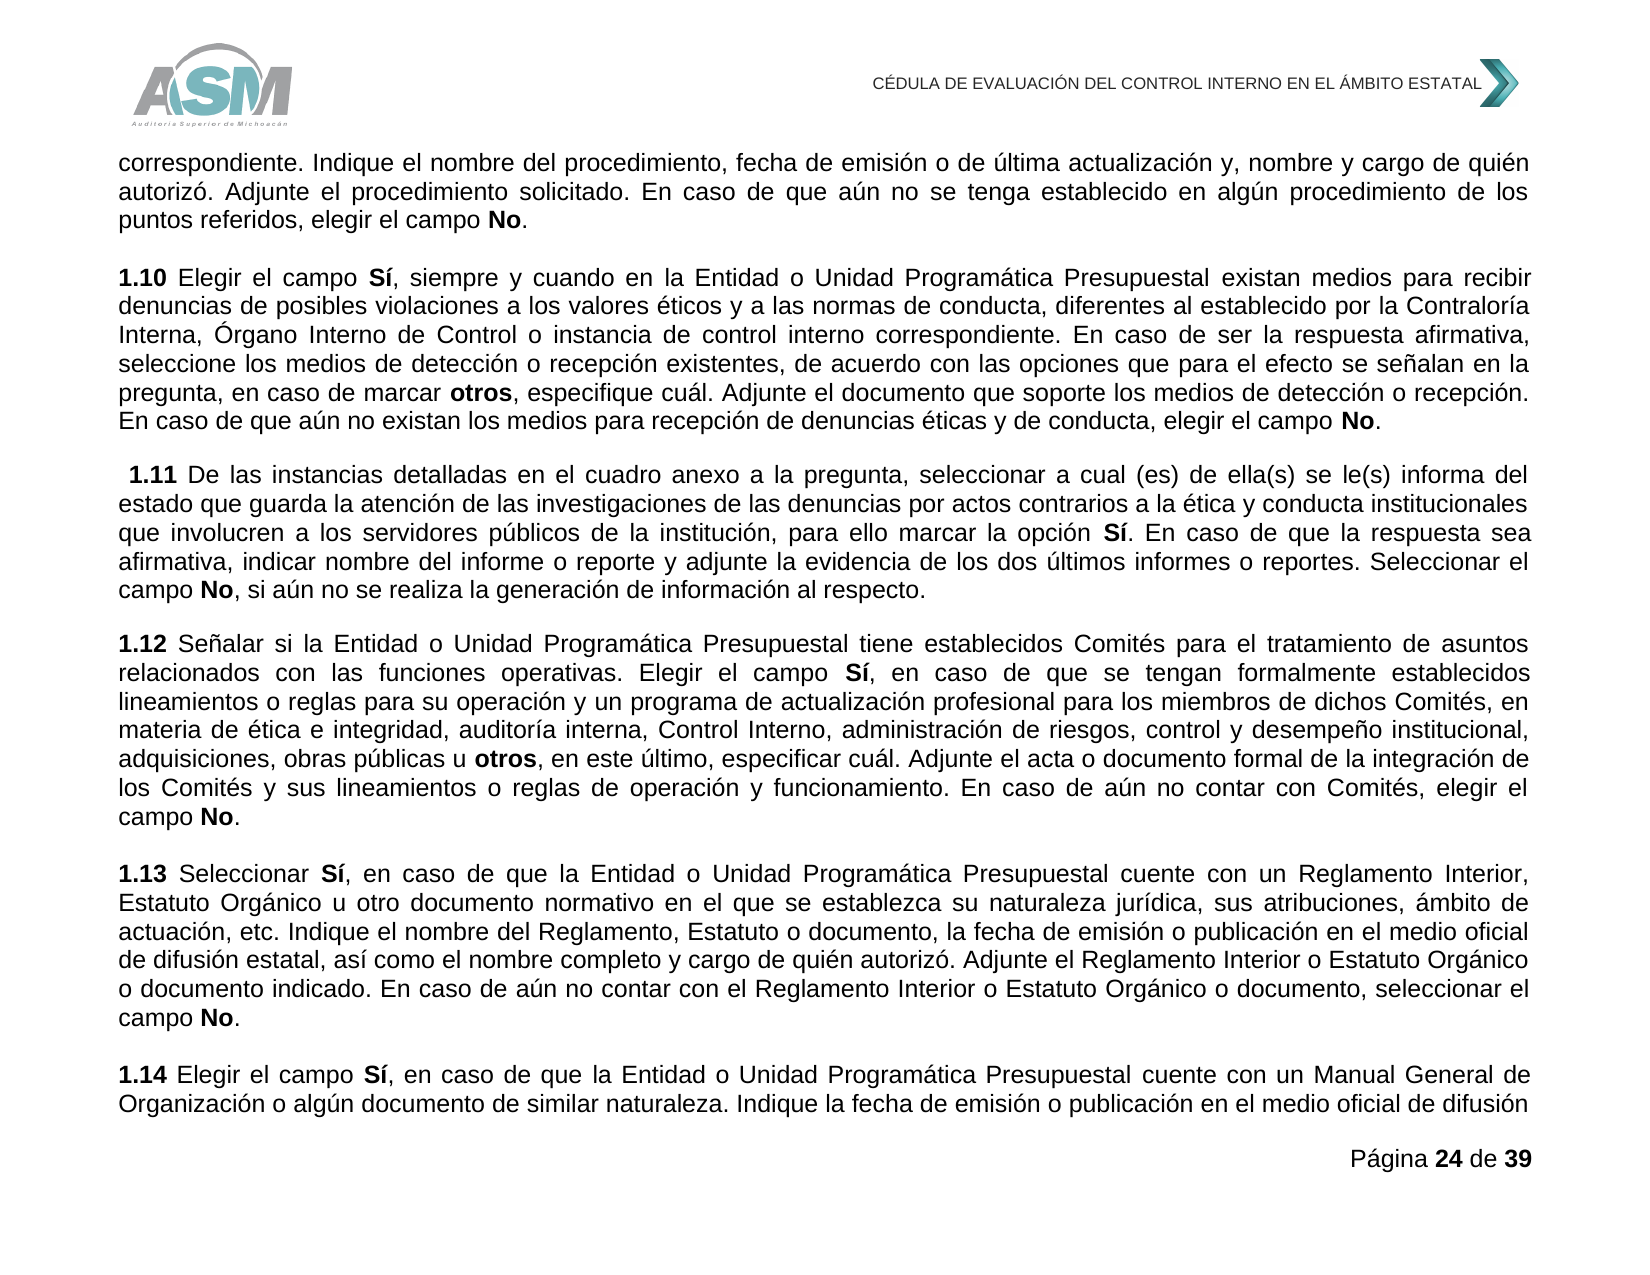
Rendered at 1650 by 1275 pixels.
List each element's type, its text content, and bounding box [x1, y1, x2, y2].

picture [1479, 59, 1519, 107]
text 1.13 Seleccionar Sí, en caso de que la Entidad o Unidad Programática Presupuestal cuente con un Reglamento Interior, Estatuto Orgánico u otro documento normativo en el que se establezca su naturaleza jurídica, sus atribuciones, ámbito de actuación, etc. Indique el nombre del Reglamento, Estatuto o documento, la fecha de emisión o publicación en el medio oficial de difusión estatal, así como el nombre completo y cargo de quién autorizó. Adjunte el Reglamento Interior o Estatuto Orgánico o documento indicado. En caso de aún no contar con el Reglamento Interior o Estatuto Orgánico o documento, seleccionar el campo No. [118, 859, 1532, 1031]
text 1.12 Señalar si la Entidad o Unidad Programática Presupuestal tiene establecidos Comités para el tratamiento de asuntos relacionados con las funciones operativas. Elegir el campo Sí, en caso de que se tengan formalmente establecidos lineamientos o reglas para su operación y un programa de actualización profesional para los miembros de dichos Comités, en materia de ética e integridad, auditoría interna, Control Interno, administración de riesgos, control y desempeño institucional, adquisiciones, obras públicas u otros, en este último, especificar cuál. Adjunte el acta o documento formal de la integración de los Comités y sus lineamientos o reglas de operación y funcionamiento. En caso de aún no contar con Comités, elegir el campo No. [118, 629, 1532, 830]
text 1.11 De las instancias detalladas en el cuadro anexo a la pregunta, seleccionar a cual (es) de ella(s) se le(s) informa del estado que guarda la atención de las investigaciones de las denuncias por actos contrarios a la ética y conducta institucionales que involucren a los servidores públicos de la institución, para ello marcar la opción Sí. En caso de que la respuesta sea afirmativa, indicar nombre del informe o reporte y adjunte la evidencia de los dos últimos informes o reportes. Seleccionar el campo No, si aún no se realiza la generación de información al respecto. [118, 460, 1532, 604]
text 1.10 Elegir el campo Sí, siempre y cuando en la Entidad o Unidad Programática Presupuestal existan medios para recibir denuncias de posibles violaciones a los valores éticos y a las normas de conducta, diferentes al establecido por la Contraloría Interna, Órgano Interno de Control o instancia de control interno correspondiente. En caso de ser la respuesta afirmativa, seleccione los medios de detección o recepción existentes, de acuerdo con las opciones que para el efecto se señalan en la pregunta, en caso de marcar otros, especifique cuál. Adjunte el documento que soporte los medios de detección o recepción. En caso de que aún no existan los medios para recepción de denuncias éticas y de conducta, elegir el campo No. [118, 263, 1532, 435]
picture [131, 43, 293, 128]
